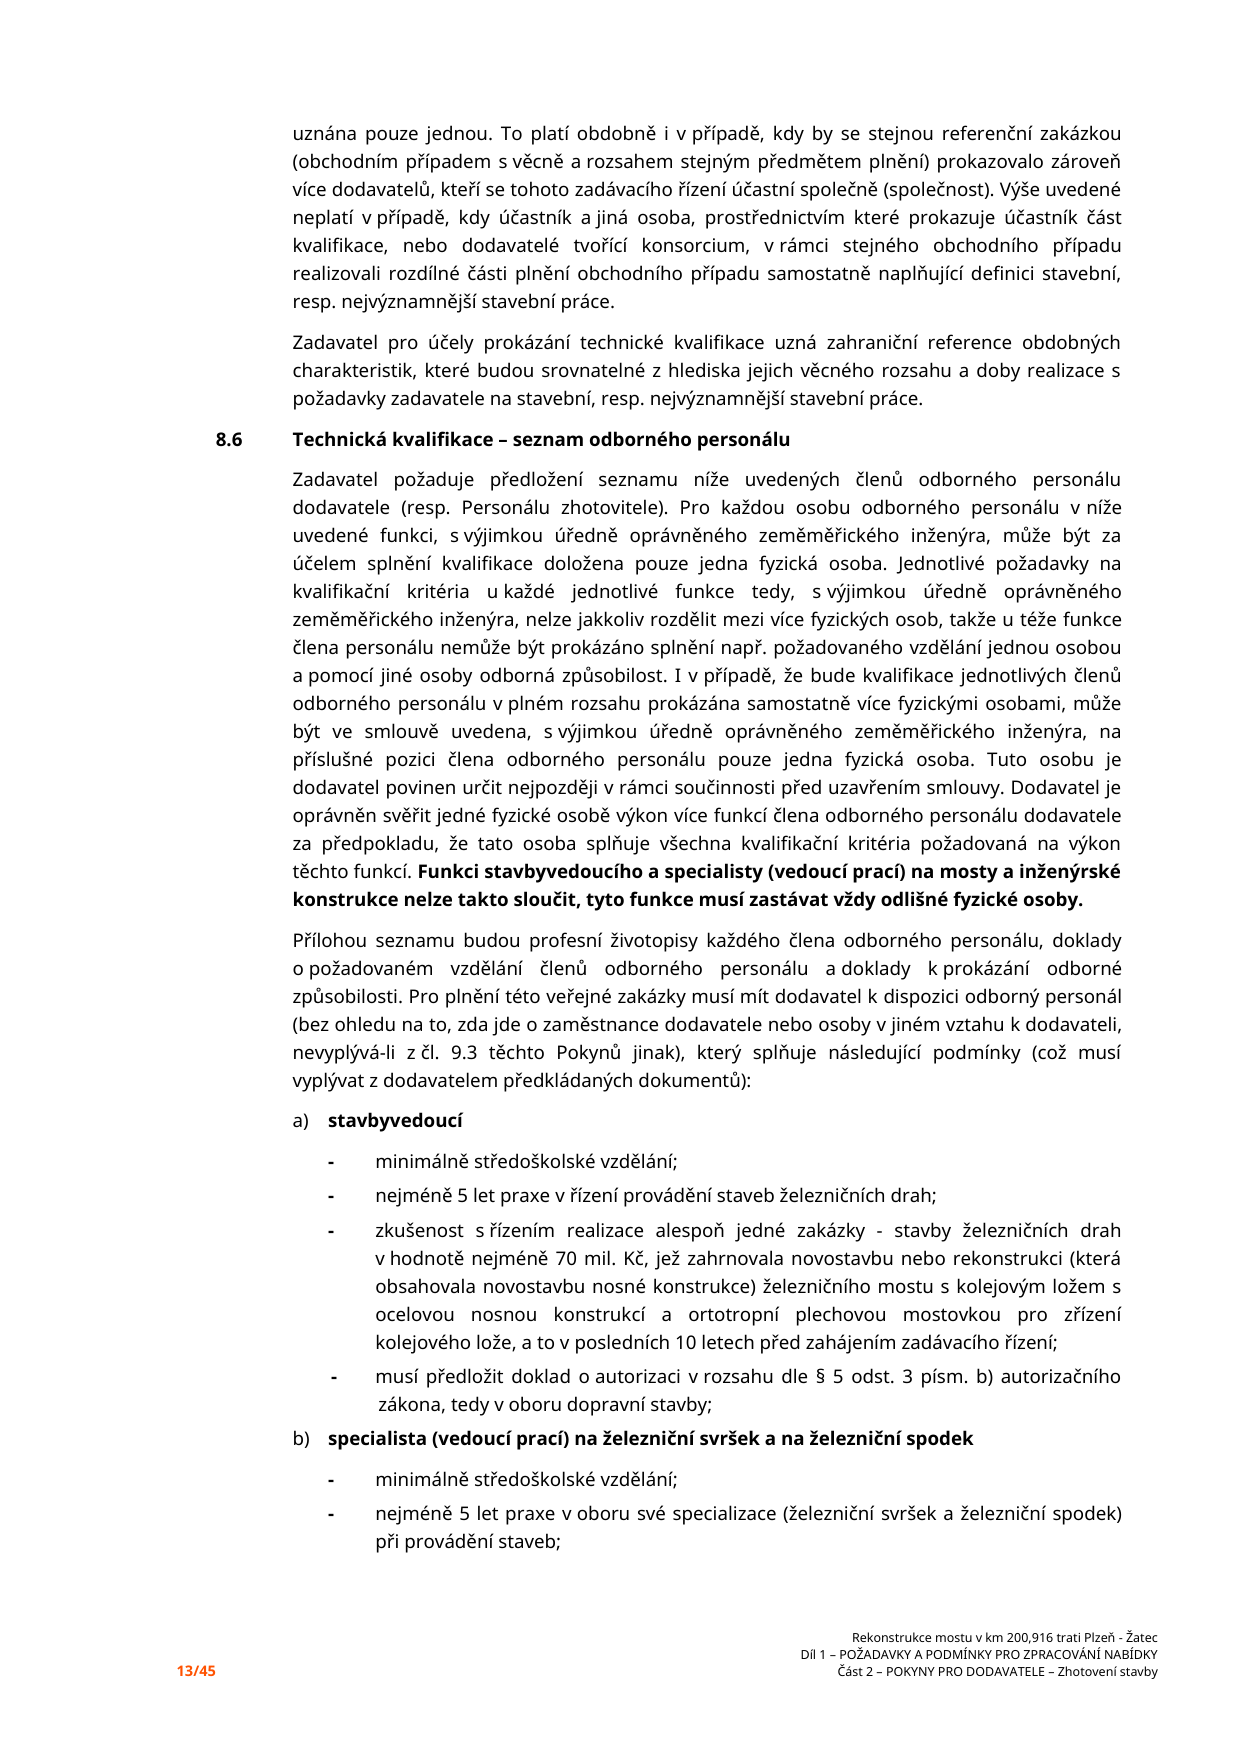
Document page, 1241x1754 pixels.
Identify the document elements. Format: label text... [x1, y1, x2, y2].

text nejméně 5 let praxe v oboru své specializace (železniční svršek a železniční spodek) při provádění staveb; [328, 1500, 1122, 1554]
text Zadavatel pro účely prokázání technické kvalifikace uzná zahraniční reference obdobných charakteristik, které budou srovnatelné z hlediska jejich věcného rozsahu a doby realizace s požadavky zadavatele na stavební, resp. nejvýznamnější stavební práce. [292, 329, 1122, 411]
text Technická kvalifikace – seznam odborného personálu [216, 426, 1122, 451]
text minimálně středoškolské vzdělání; [328, 1466, 1122, 1492]
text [292, 121, 1122, 314]
text minimálně středoškolské vzdělání; [328, 1148, 1122, 1174]
text specialista (vedoucí prací) na železniční svršek a na železniční spodek [292, 1426, 1122, 1451]
list stavbyvedoucí [292, 1108, 1122, 1133]
text Přílohou seznamu budou profesní životopisy každého člena odborného personálu, doklady o požadovaném vzdělání členů odborného personálu a doklady k prokázání odborné způsobilosti. Pro plnění této veřejné zakázky musí mít dodavatel k dispozici odborný personál (bez ohledu na to, zda jde o zaměstnance dodavatele nebo osoby v jiném vztahu k dodavateli, nevyplývá-li z čl. 9.3 těchto Pokynů jinak), který splňuje následující podmínky (což musí vyplývat z dodavatelem předkládaných dokumentů): [292, 927, 1122, 1093]
text nejméně 5 let praxe v řízení provádění staveb železničních drah; [328, 1183, 1122, 1208]
text musí předložit doklad o autorizaci v rozsahu dle § 5 odst. 3 písm. b) autorizačního zákona, tedy v oboru dopravní stavby; [331, 1363, 1122, 1417]
text Zadavatel požaduje předložení seznamu níže uvedených členů odborného personálu dodavatele (resp. Personálu zhotovitele). Pro každou osobu odborného personálu v níže uvedené funkci, s výjimkou úředně oprávněného zeměměřického inženýra, může být za účelem splnění kvalifikace doložena pouze jedna fyzická osoba. Jednotlivé požadavky na kvalifikační kritéria u každé jednotlivé funkce tedy, s výjimkou úředně oprávněného zeměměřického inženýra, nelze jakkoliv rozdělit mezi více fyzických osob, takže u téže funkce člena personálu nemůže být prokázáno splnění např. požadovaného vzdělání jednou osobou a pomocí jiné osoby odborná způsobilost. I v případě, že bude kvalifikace jednotlivých členů odborného personálu v plném rozsahu prokázána samostatně více fyzickými osobami, může být ve smlouvě uvedena, s výjimkou úředně oprávněného zeměměřického inženýra, na příslušné pozici člena odborného personálu pouze jedna fyzická osoba. Tuto osobu je dodavatel povinen určit nejpozději v rámci součinnosti před uzavřením smlouvy. Dodavatel je oprávněn svěřit jedné fyzické osobě výkon více funkcí člena odborného personálu dodavatele za předpokladu, že tato osoba splňuje všechna kvalifikační kritéria požadovaná na výkon těchto funkcí. Funkci stavbyvedoucího a specialisty (vedoucí prací) na mosty a inženýrské konstrukce nelze takto sloučit, tyto funkce musí zastávat vždy odlišné fyzické osoby. [292, 466, 1122, 912]
text zkušenost s řízením realizace alespoň jedné zakázky - stavby železničních drah v hodnotě nejméně 70 mil. Kč, jež zahrnovala novostavbu nebo rekonstrukci (která obsahovala novostavbu nosné konstrukce) železničního mostu s kolejovým ložem s ocelovou nosnou konstrukcí a ortotropní plechovou mostovkou pro zřízení kolejového lože, a to v posledních 10 letech před zahájením zadávacího řízení; [328, 1217, 1122, 1354]
